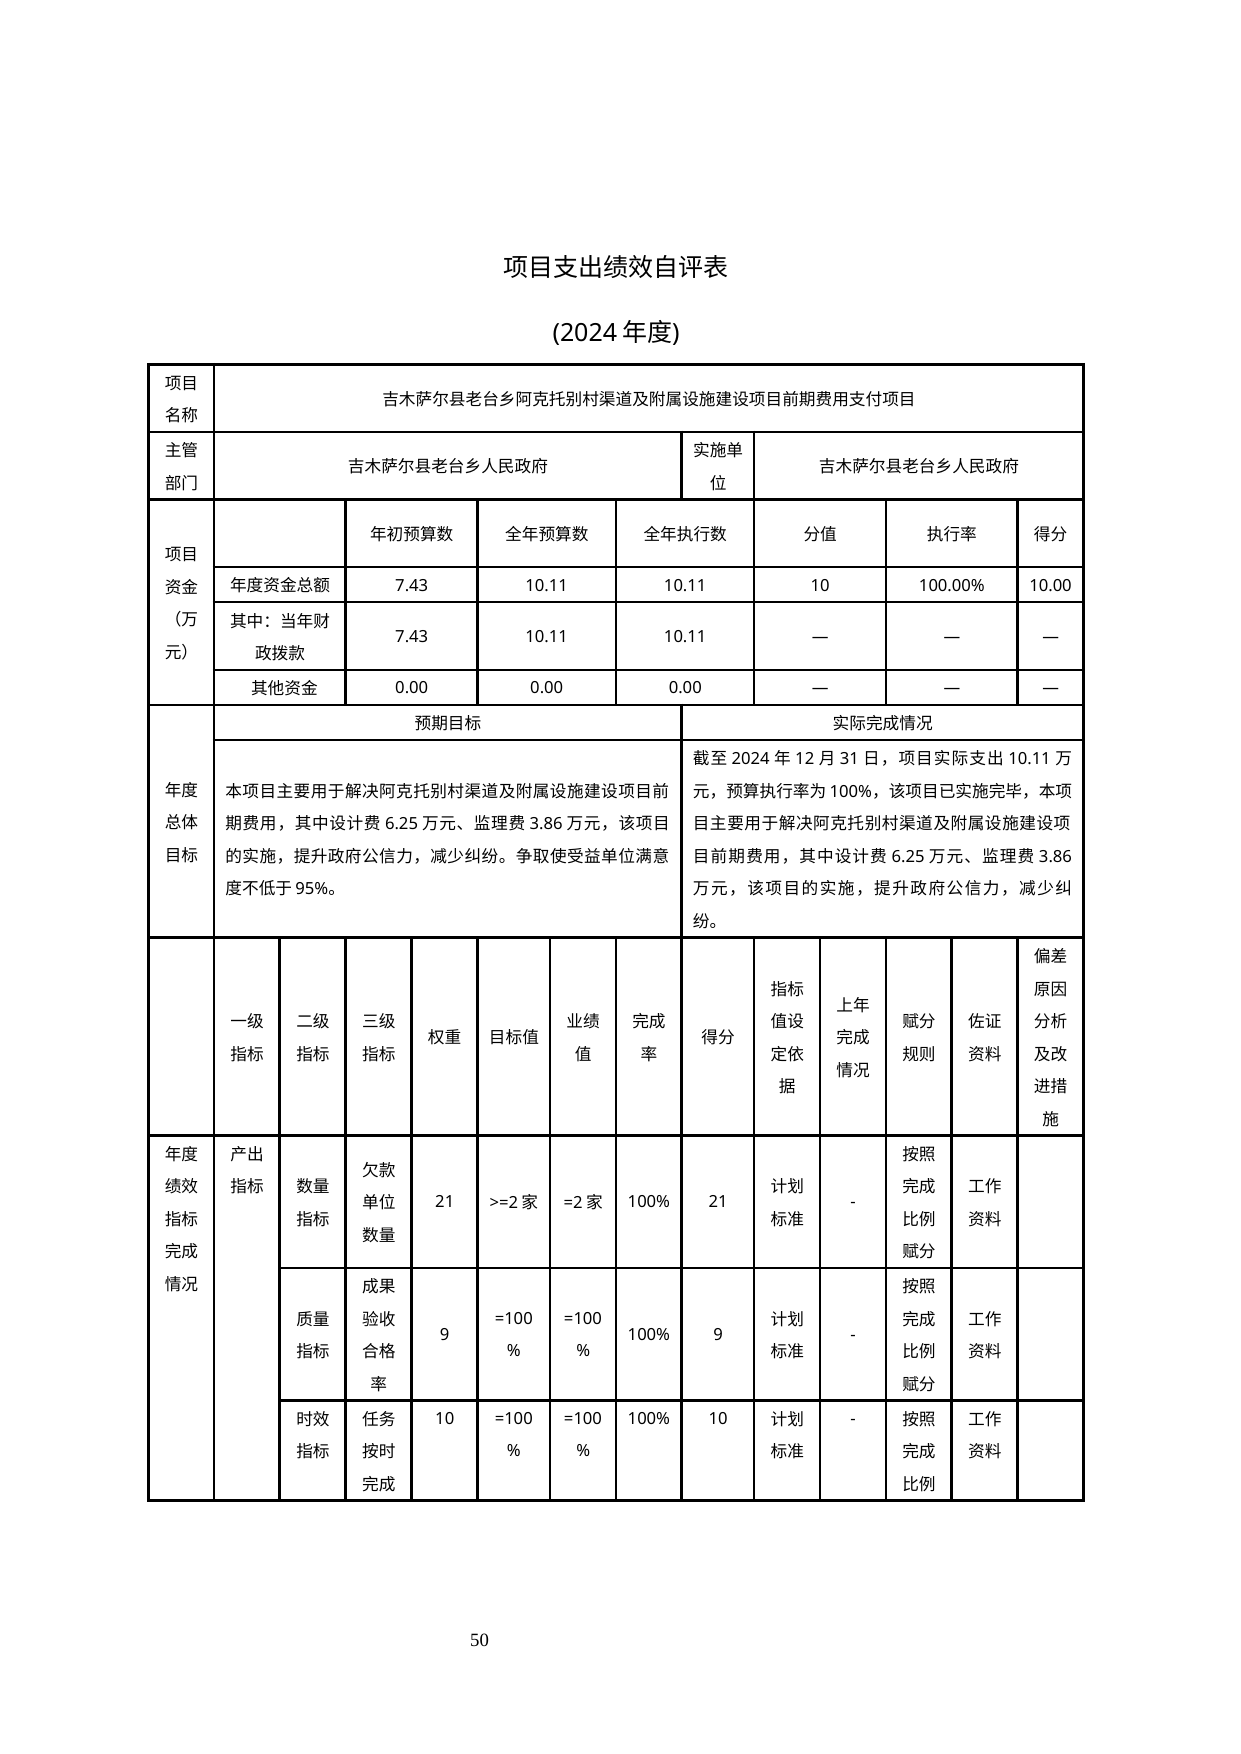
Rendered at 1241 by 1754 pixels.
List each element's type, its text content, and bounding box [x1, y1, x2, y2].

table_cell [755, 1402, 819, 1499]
table_cell 0.00 [479, 671, 615, 703]
table_cell — [887, 671, 1016, 703]
table_cell 主管部门 [150, 433, 213, 498]
table_cell — [887, 603, 1016, 668]
table_cell 项目资金（万元） [150, 501, 213, 703]
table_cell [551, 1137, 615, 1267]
table_cell 权重 [413, 939, 476, 1134]
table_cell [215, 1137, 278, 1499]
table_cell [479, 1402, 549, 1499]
table_cell 全年执行数 [617, 501, 753, 566]
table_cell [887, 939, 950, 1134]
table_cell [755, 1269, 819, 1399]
table_cell 得分 [1019, 501, 1082, 566]
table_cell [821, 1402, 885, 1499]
table_cell 7.43 [347, 603, 476, 668]
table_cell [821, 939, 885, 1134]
table_cell 一级指标 [215, 939, 278, 1134]
table_cell — [1019, 671, 1082, 703]
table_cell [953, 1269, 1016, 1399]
table_header 项目支出绩效自评表 [148, 233, 1083, 298]
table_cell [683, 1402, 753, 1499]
table_cell 吉木萨尔县老台乡人民政府 [755, 433, 1082, 498]
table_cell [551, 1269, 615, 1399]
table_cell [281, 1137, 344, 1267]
table_cell 0.00 [617, 671, 753, 703]
table_cell 吉木萨尔县老台乡阿克托别村渠道及附属设施建设项目前期费用支付项目 [215, 366, 1082, 431]
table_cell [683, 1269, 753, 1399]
table_cell 实际完成情况 [683, 706, 1082, 739]
table_cell — [755, 671, 885, 703]
table_cell — [755, 603, 885, 668]
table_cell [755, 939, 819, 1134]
table_cell 完成率 [617, 939, 680, 1134]
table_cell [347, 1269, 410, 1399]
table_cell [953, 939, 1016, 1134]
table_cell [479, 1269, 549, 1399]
table_cell 项目名称 [150, 366, 213, 431]
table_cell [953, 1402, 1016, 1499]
table_cell [150, 939, 213, 1134]
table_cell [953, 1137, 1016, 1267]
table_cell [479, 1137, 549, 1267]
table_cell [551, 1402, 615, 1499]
table_cell 其中：当年财政拨款 [215, 603, 344, 668]
table_cell 10 [755, 568, 885, 601]
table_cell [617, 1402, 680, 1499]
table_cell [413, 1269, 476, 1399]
table_cell 预期目标 [215, 706, 680, 739]
table_cell 业绩值 [551, 939, 615, 1134]
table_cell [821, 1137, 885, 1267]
table_cell 10.00 [1019, 568, 1082, 601]
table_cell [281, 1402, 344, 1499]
table_cell 10.11 [479, 568, 615, 601]
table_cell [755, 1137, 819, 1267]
table_cell 本项目主要用于解决阿克托别村渠道及附属设施建设项目前期费用，其中设计费6.25万元、监理费3.86万元，该项目的实施，提升政府公信力，减少纠纷。争取使受益单位满意度不低于95%。 [215, 741, 680, 936]
table_cell [215, 501, 344, 566]
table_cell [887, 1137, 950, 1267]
table_cell 三级指标 [347, 939, 410, 1134]
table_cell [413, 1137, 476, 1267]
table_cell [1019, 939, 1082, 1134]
table_cell 10.11 [617, 603, 753, 668]
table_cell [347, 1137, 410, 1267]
table_cell 年度总体目标 [150, 706, 213, 936]
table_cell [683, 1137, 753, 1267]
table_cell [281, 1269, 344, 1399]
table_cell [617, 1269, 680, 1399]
table_cell 得分 [683, 939, 753, 1134]
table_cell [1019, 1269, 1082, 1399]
table_cell 0.00 [347, 671, 476, 703]
table_cell 10.11 [479, 603, 615, 668]
table_cell 100.00% [887, 568, 1016, 601]
table_cell 年初预算数 [347, 501, 476, 566]
table_cell 吉木萨尔县老台乡人民政府 [215, 433, 680, 498]
table_cell (2024年度) [148, 298, 1083, 363]
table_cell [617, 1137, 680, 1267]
table_cell 目标值 [479, 939, 549, 1134]
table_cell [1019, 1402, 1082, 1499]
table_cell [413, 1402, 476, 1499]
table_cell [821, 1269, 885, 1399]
table_cell 实施单位 [683, 433, 753, 498]
table_cell — [1019, 603, 1082, 668]
table_cell 二级指标 [281, 939, 344, 1134]
table_cell 全年预算数 [479, 501, 615, 566]
table_cell 10.11 [617, 568, 753, 601]
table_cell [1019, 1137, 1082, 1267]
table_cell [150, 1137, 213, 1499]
table_cell 其他资金 [215, 671, 344, 703]
table_cell 年度资金总额 [215, 568, 344, 601]
table_cell 7.43 [347, 568, 476, 601]
table_cell 分值 [755, 501, 885, 566]
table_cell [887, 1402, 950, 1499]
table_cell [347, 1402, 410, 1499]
table_cell 截至2024年12月31日，项目实际支出10.11万元，预算执行率为100%，该项目已实施完毕，本项目主要用于解决阿克托别村渠道及附属设施建设项目前期费用，其中设计费6.25万元、监理费3.86万元，该项目的实施，提升政府公信力，减少纠纷。 [683, 741, 1082, 936]
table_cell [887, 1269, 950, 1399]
table_cell 执行率 [887, 501, 1016, 566]
